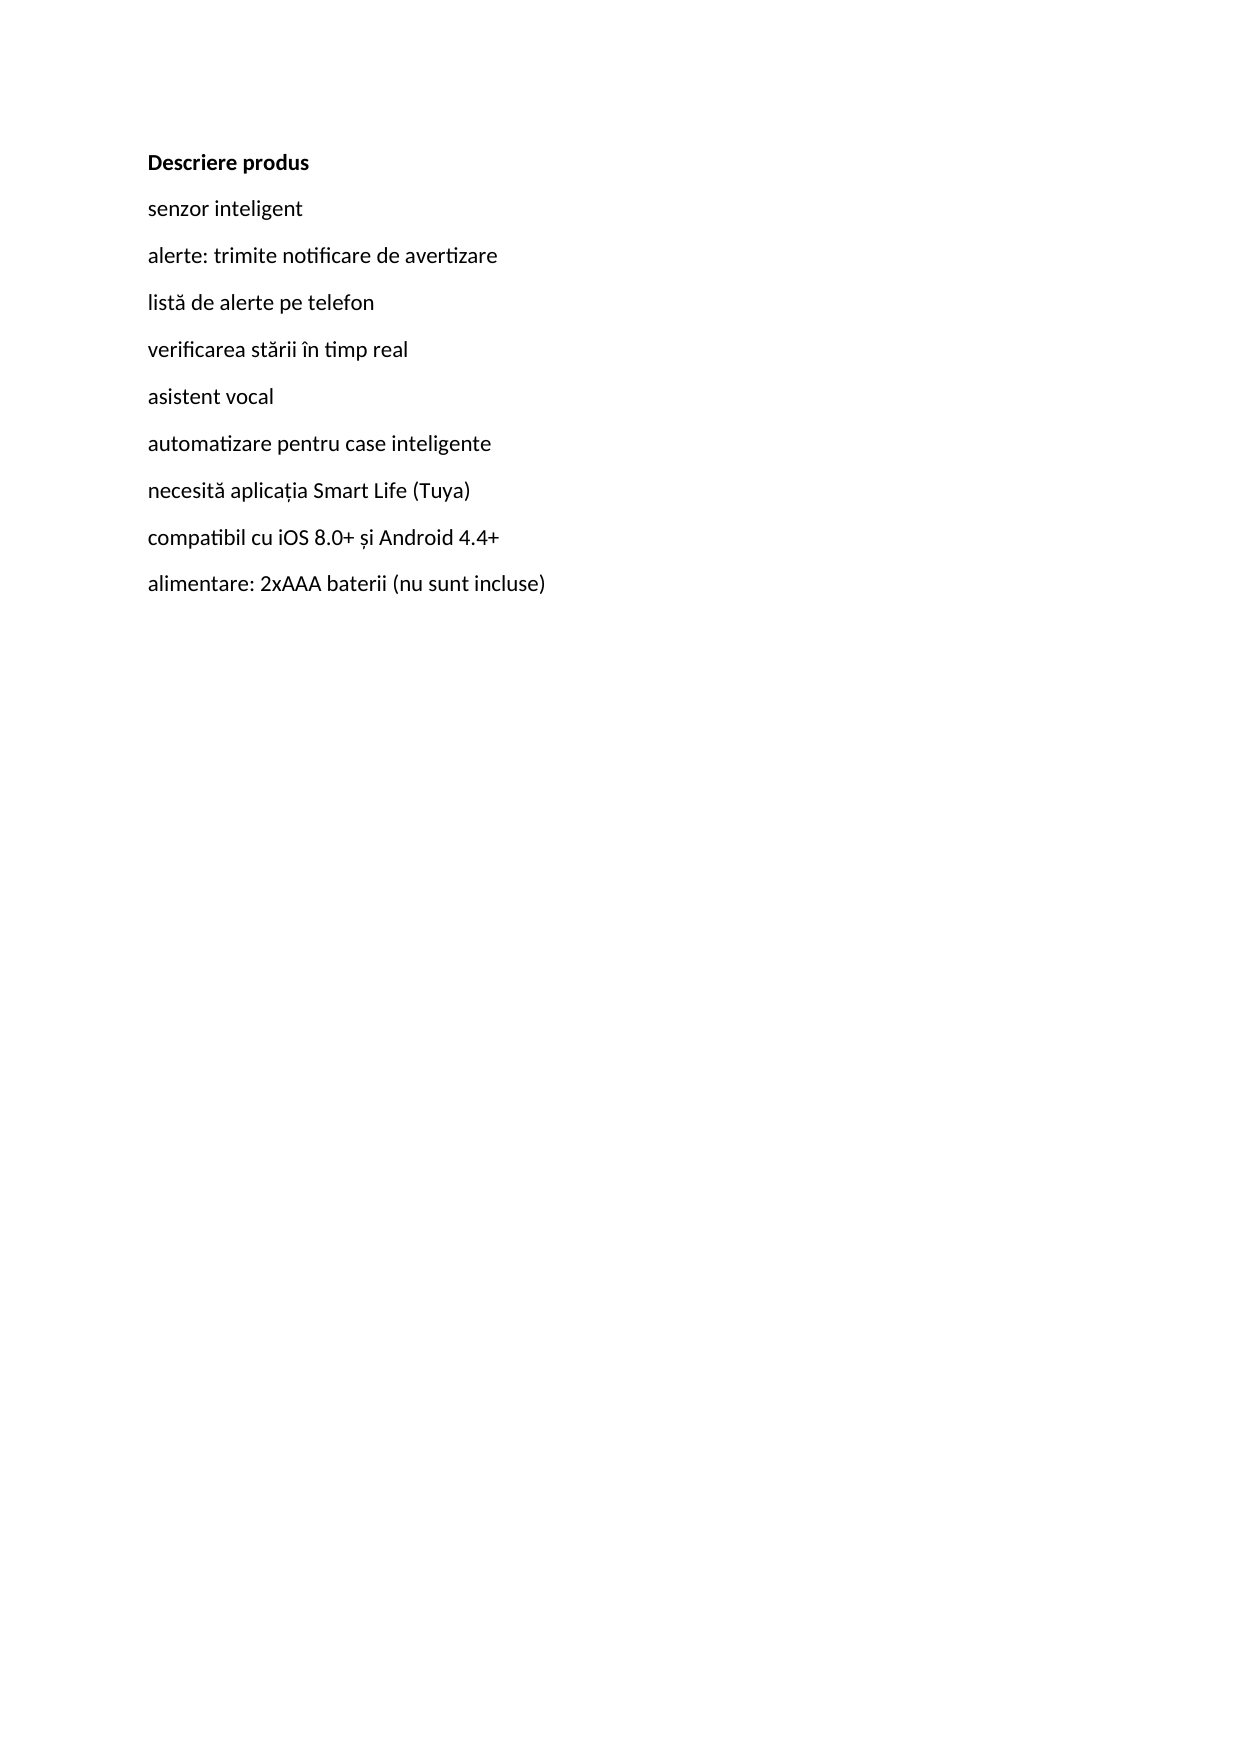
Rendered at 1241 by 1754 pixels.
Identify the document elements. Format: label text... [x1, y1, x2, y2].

text asistent vocal [148, 382, 1093, 410]
text Descriere produs [148, 148, 1093, 176]
text senzor inteligent [148, 194, 1093, 222]
text verificarea stării în timp real [148, 335, 1093, 363]
text alimentare: 2xAAA baterii (nu sunt incluse) [148, 569, 1093, 597]
text automatizare pentru case inteligente [148, 429, 1093, 457]
text alerte: trimite notificare de avertizare [148, 241, 1093, 269]
text listă de alerte pe telefon [148, 288, 1093, 316]
text compatibil cu iOS 8.0+ și Android 4.4+ [148, 523, 1093, 551]
text necesită aplicația Smart Life (Tuya) [148, 476, 1093, 504]
